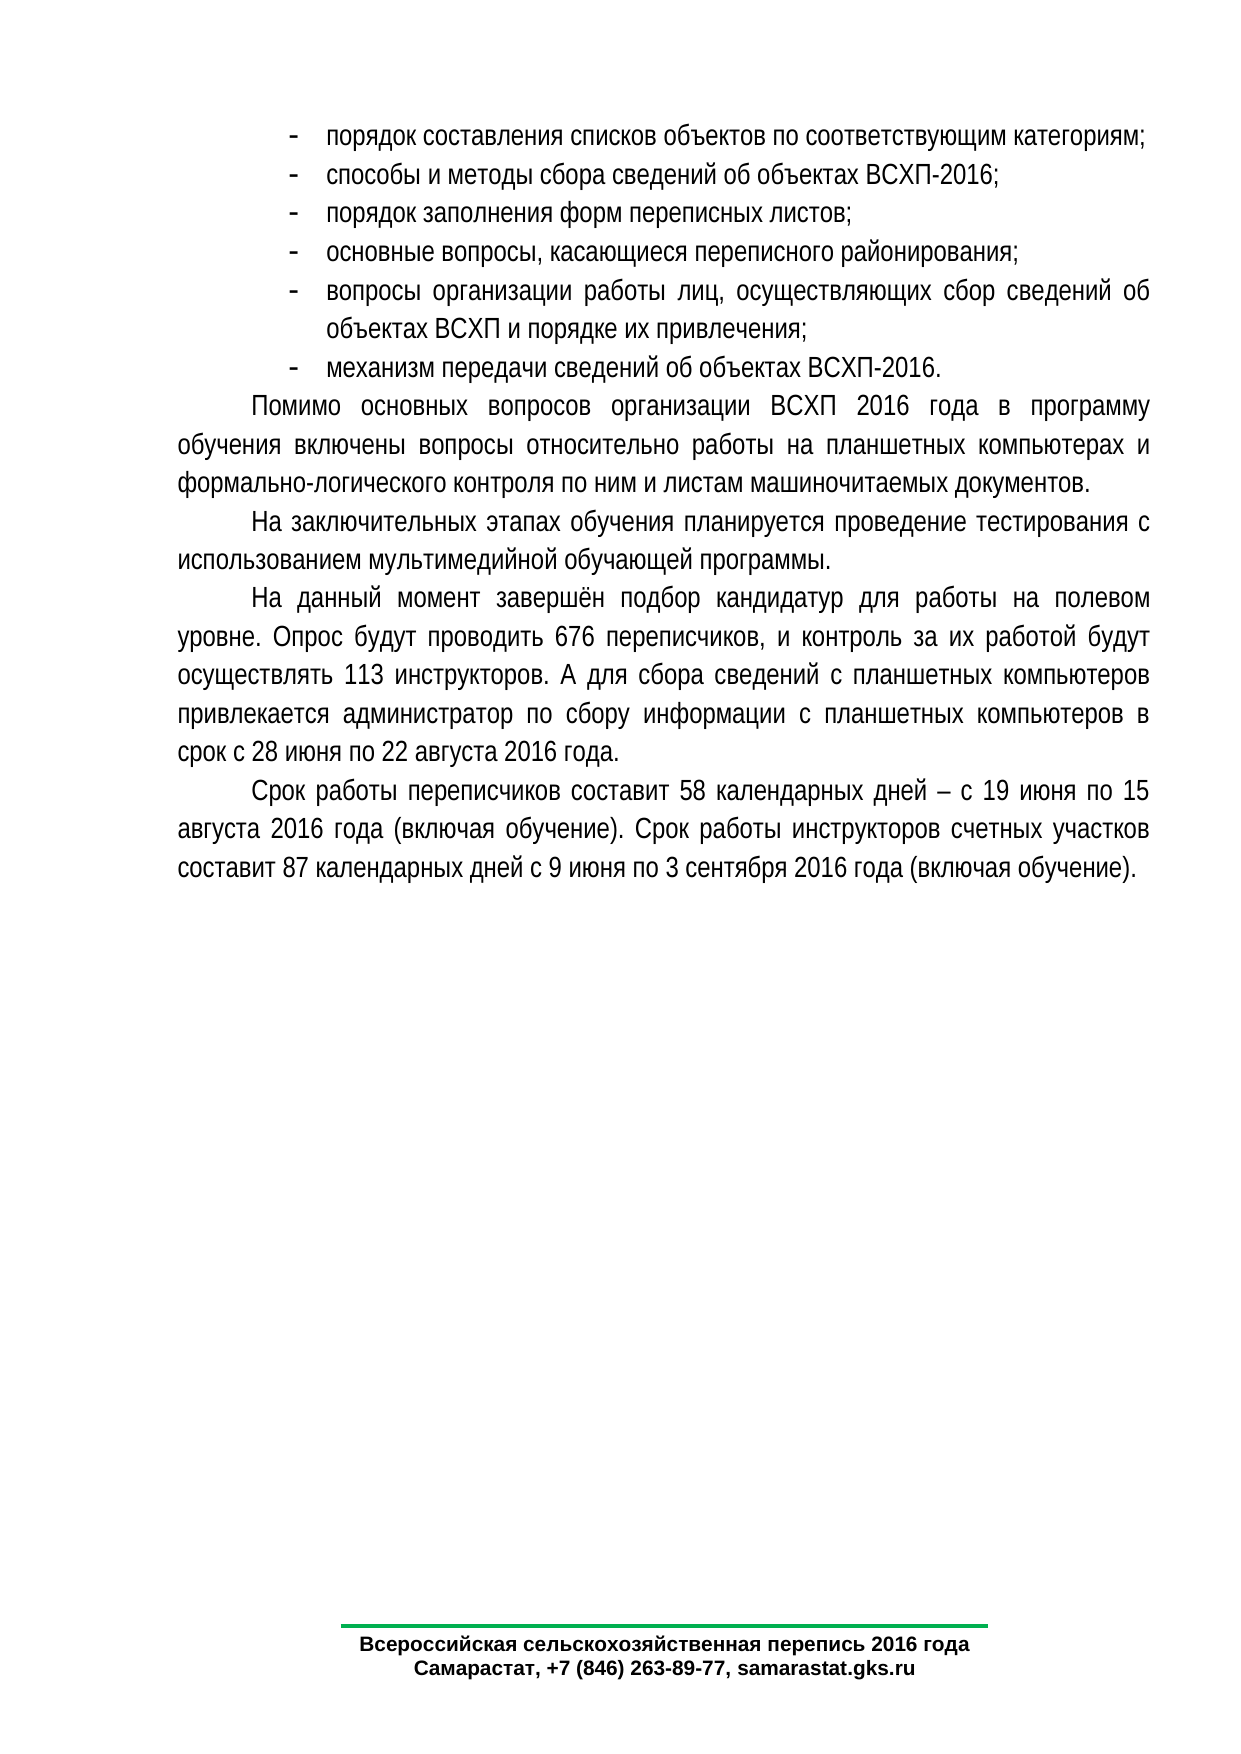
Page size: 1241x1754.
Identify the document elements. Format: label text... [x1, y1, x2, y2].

text Срок работы переписчиков составит 58 календарных дней – с 19 июня по 15 августа 2016 года (включая обучение). Срок работы инструкторов счетных участков составит 87 календарных дней с 9 июня по 3 сентября 2016 года (включая обучение). [177, 773, 1152, 883]
list механизм передачи сведений об объектах ВСХП-2016. [288, 350, 1152, 383]
list основные вопросы, касающиеся переписного районирования; [288, 234, 1152, 268]
list способы и методы сбора сведений об объектах ВСХП-2016; [288, 157, 1152, 190]
list вопросы организации работы лиц, осуществляющих сбор сведений об объектах ВСХП и порядке их привлечения; [288, 273, 1152, 345]
text На заключительных этапах обучения планируется проведение тестирования с использованием мультимедийной обучающей программы. [177, 504, 1152, 576]
list порядок составления списков объектов по соответствующим категориям; [288, 118, 1152, 152]
list порядок заполнения форм переписных листов; [288, 195, 1152, 229]
text На данный момент завершён подбор кандидатур для работы на полевом уровне. Опрос будут проводить 676 переписчиков, и контроль за их работой будут осуществлять 113 инструкторов. А для сбора сведений с планшетных компьютеров привлекается администратор по сбору информации с планшетных компьютеров в срок с 28 июня по 22 августа 2016 года. [177, 581, 1152, 768]
text Помимо основных вопросов организации ВСХП 2016 года в программу обучения включены вопросы относительно работы на планшетных компьютерах и формально-логического контроля по ним и листам машиночитаемых документов. [177, 388, 1152, 499]
